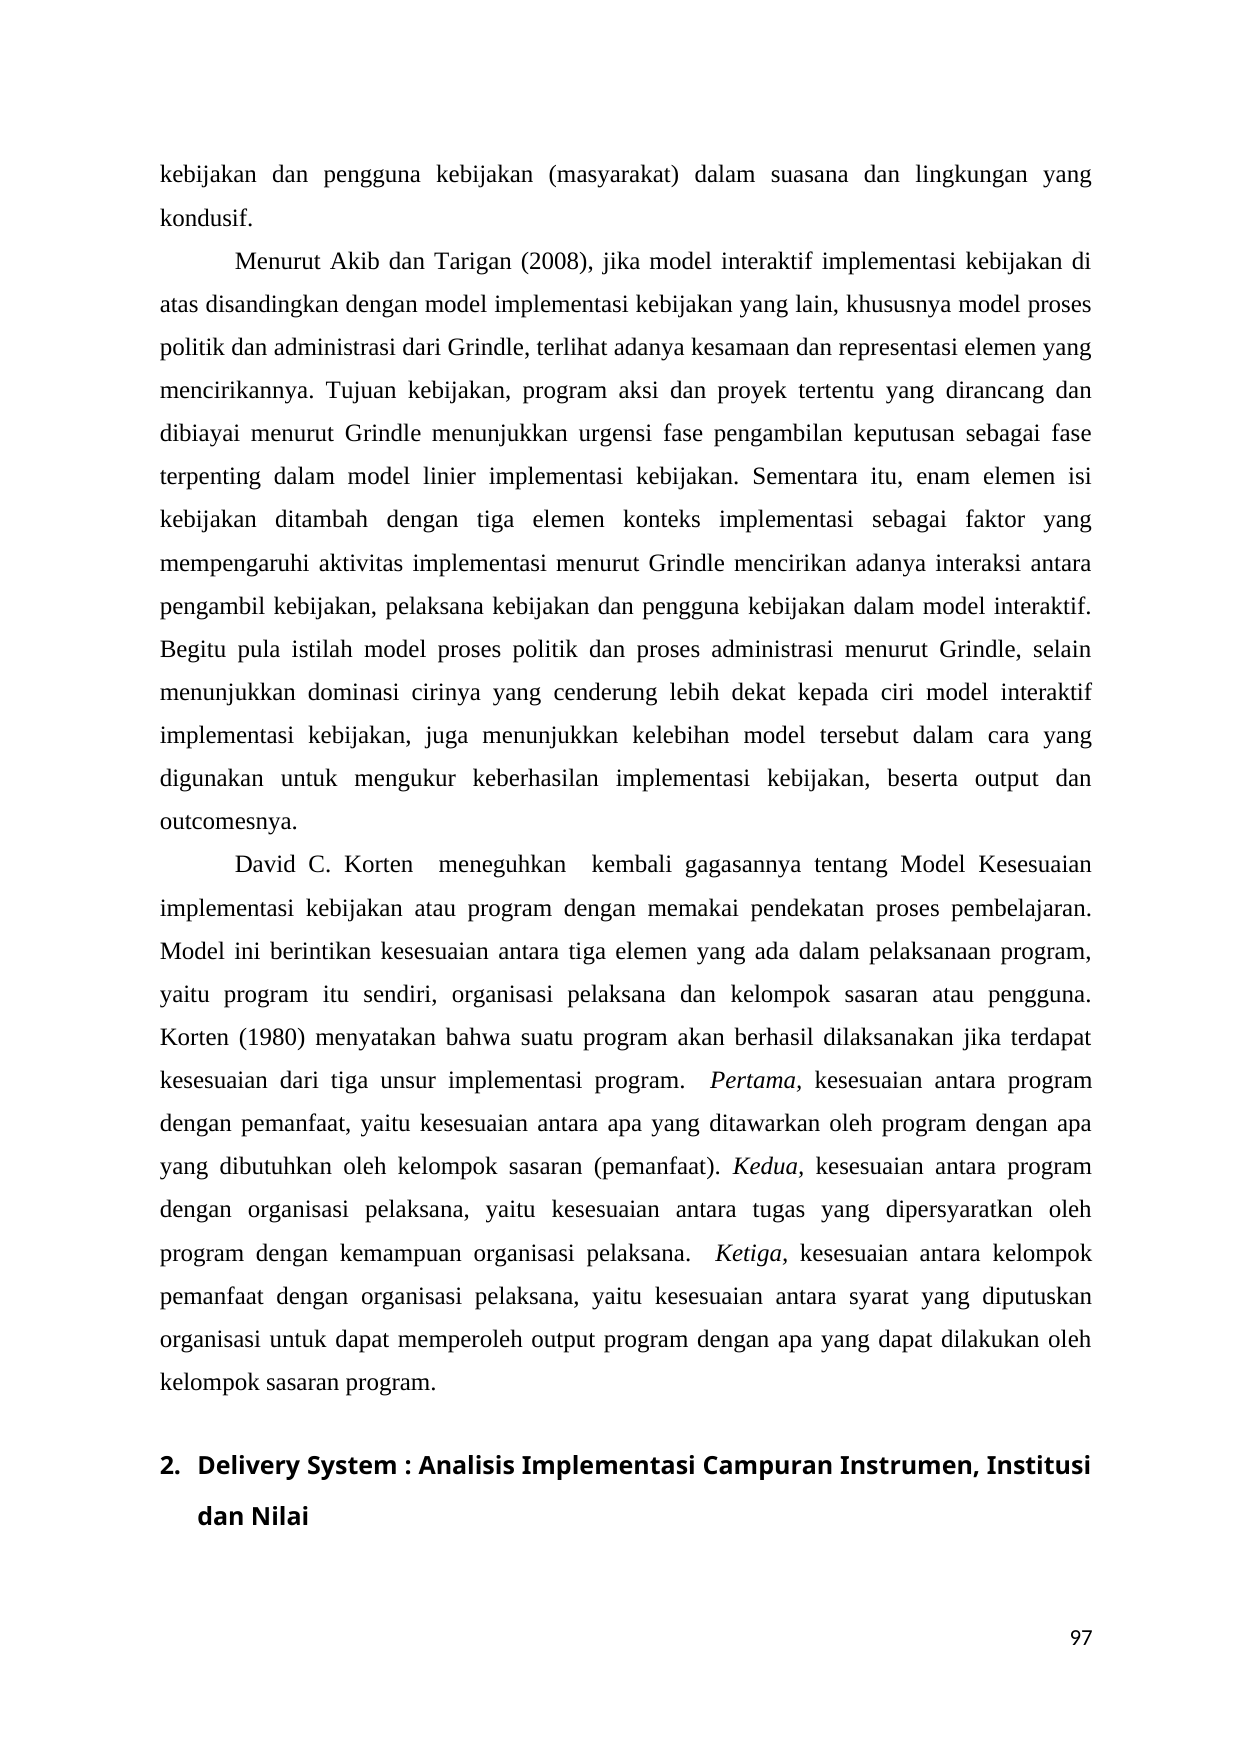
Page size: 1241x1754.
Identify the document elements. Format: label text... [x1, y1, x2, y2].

text David C. Korten meneguhkan kembali gagasannya tentang Model Kesesuaian implementasi kebijakan atau program dengan memakai pendekatan proses pembelajaran. Model ini berintikan kesesuaian antara tiga elemen yang ada dalam pelaksanaan program, yaitu program itu sendiri, organisasi pelaksana dan kelompok sasaran atau pengguna. Korten (1980) menyatakan bahwa suatu program akan berhasil dilaksanakan jika terdapat kesesuaian dari tiga unsur implementasi program. Pertama, kesesuaian antara program dengan pemanfaat, yaitu kesesuaian antara apa yang ditawarkan oleh program dengan apa yang dibutuhkan oleh kelompok sasaran (pemanfaat). Kedua, kesesuaian antara program dengan organisasi pelaksana, yaitu kesesuaian antara tugas yang dipersyaratkan oleh program dengan kemampuan organisasi pelaksana. Ketiga, kesesuaian antara kelompok pemanfaat dengan organisasi pelaksana, yaitu kesesuaian antara syarat yang diputuskan organisasi untuk dapat memperoleh output program dengan apa yang dapat dilakukan oleh kelompok sasaran program. [159, 849, 1092, 1396]
text Menurut Akib dan Tarigan (2008), jika model interaktif implementasi kebijakan di atas disandingkan dengan model implementasi kebijakan yang lain, khususnya model proses politik dan administrasi dari Grindle, terlihat adanya kesamaan dan representasi elemen yang mencirikannya. Tujuan kebijakan, program aksi dan proyek tertentu yang dirancang dan dibiayai menurut Grindle menunjukkan urgensi fase pengambilan keputusan sebagai fase terpenting dalam model linier implementasi kebijakan. Sementara itu, enam elemen isi kebijakan ditambah dengan tiga elemen konteks implementasi sebagai faktor yang mempengaruhi aktivitas implementasi menurut Grindle mencirikan adanya interaksi antara pengambil kebijakan, pelaksana kebijakan dan pengguna kebijakan dalam model interaktif. Begitu pula istilah model proses politik dan proses administrasi menurut Grindle, selain menunjukkan dominasi cirinya yang cenderung lebih dekat kepada ciri model interaktif implementasi kebijakan, juga menunjukkan kelebihan model tersebut dalam cara yang digunakan untuk mengukur keberhasilan implementasi kebijakan, beserta output dan outcomesnya. [159, 246, 1092, 835]
list Delivery System : Analisis Implementasi Campuran Instrumen, Institusi dan Nilai [159, 1448, 1092, 1533]
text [159, 159, 1092, 231]
